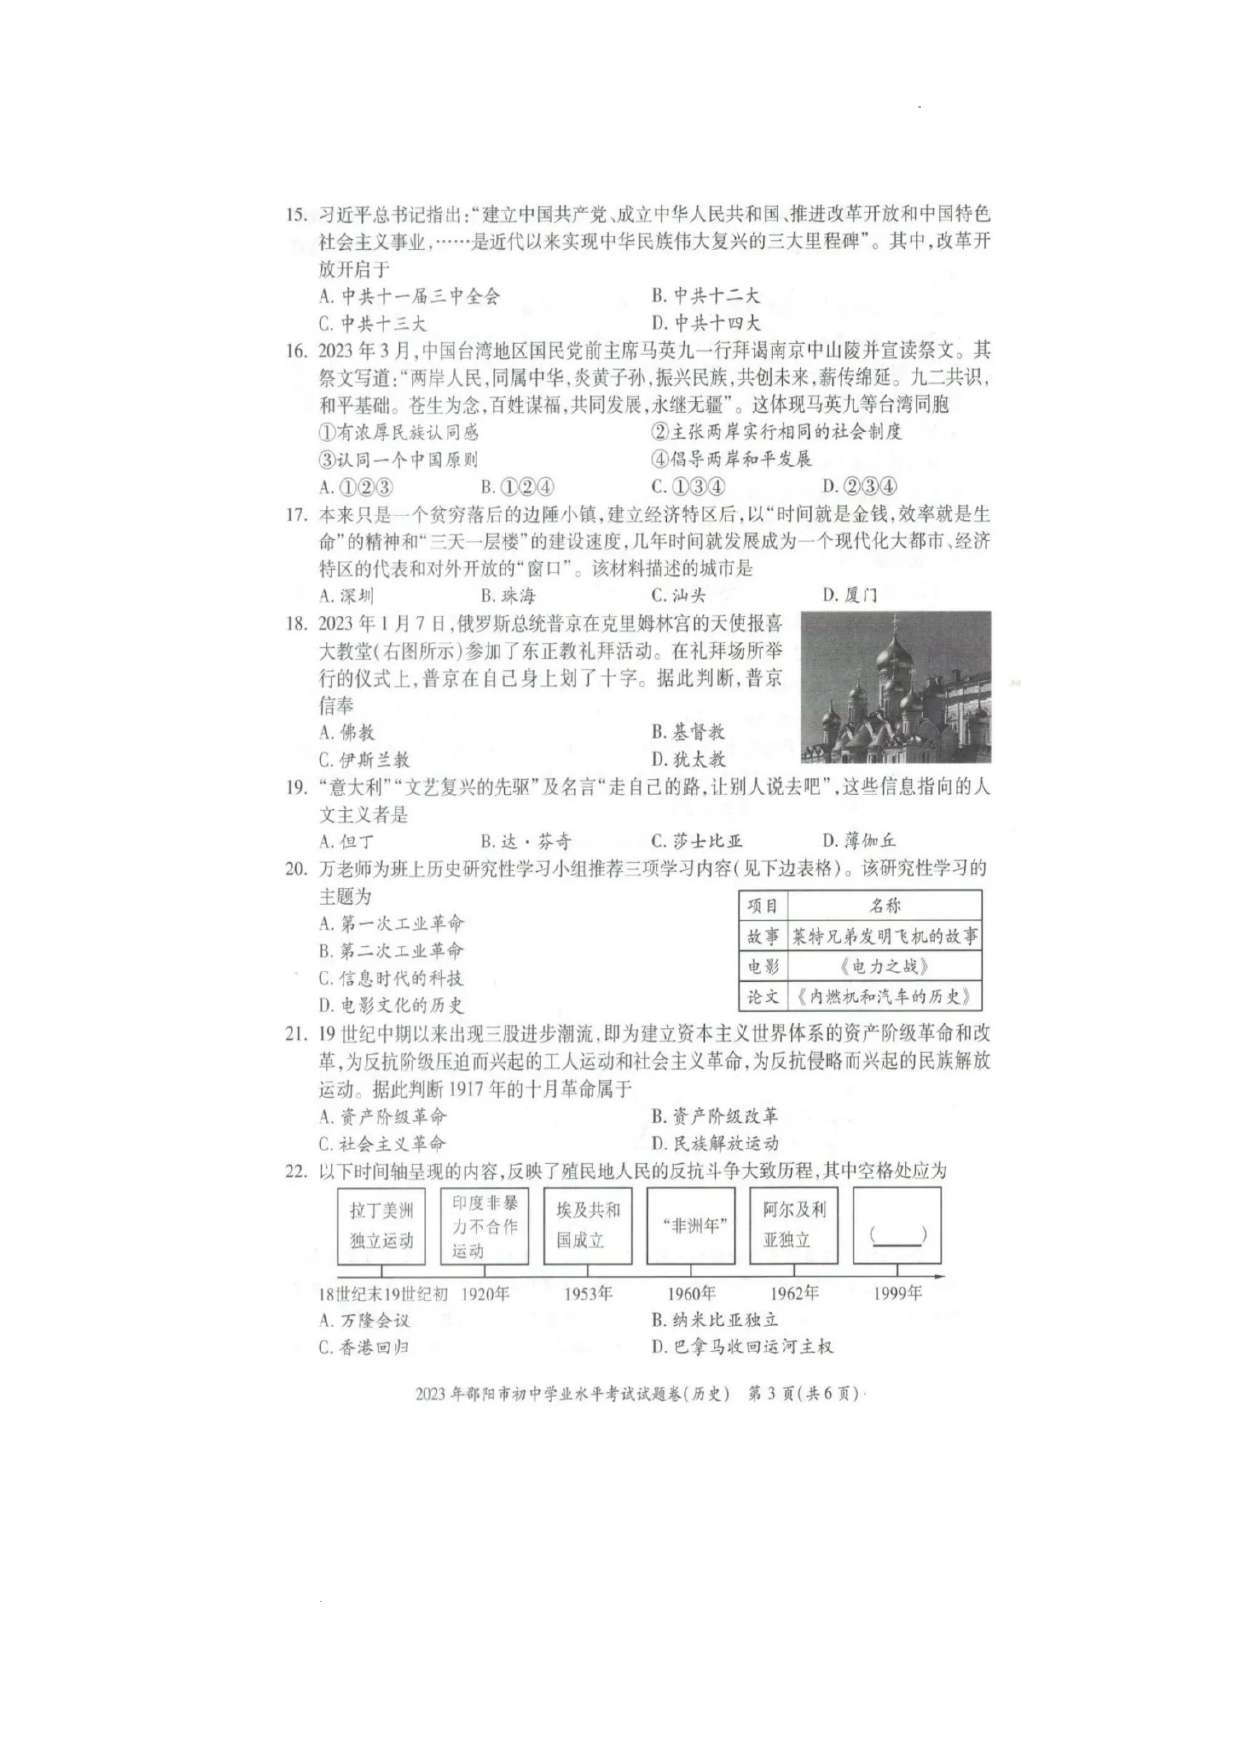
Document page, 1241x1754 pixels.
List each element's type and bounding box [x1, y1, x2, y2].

picture [187, 162, 1108, 1453]
